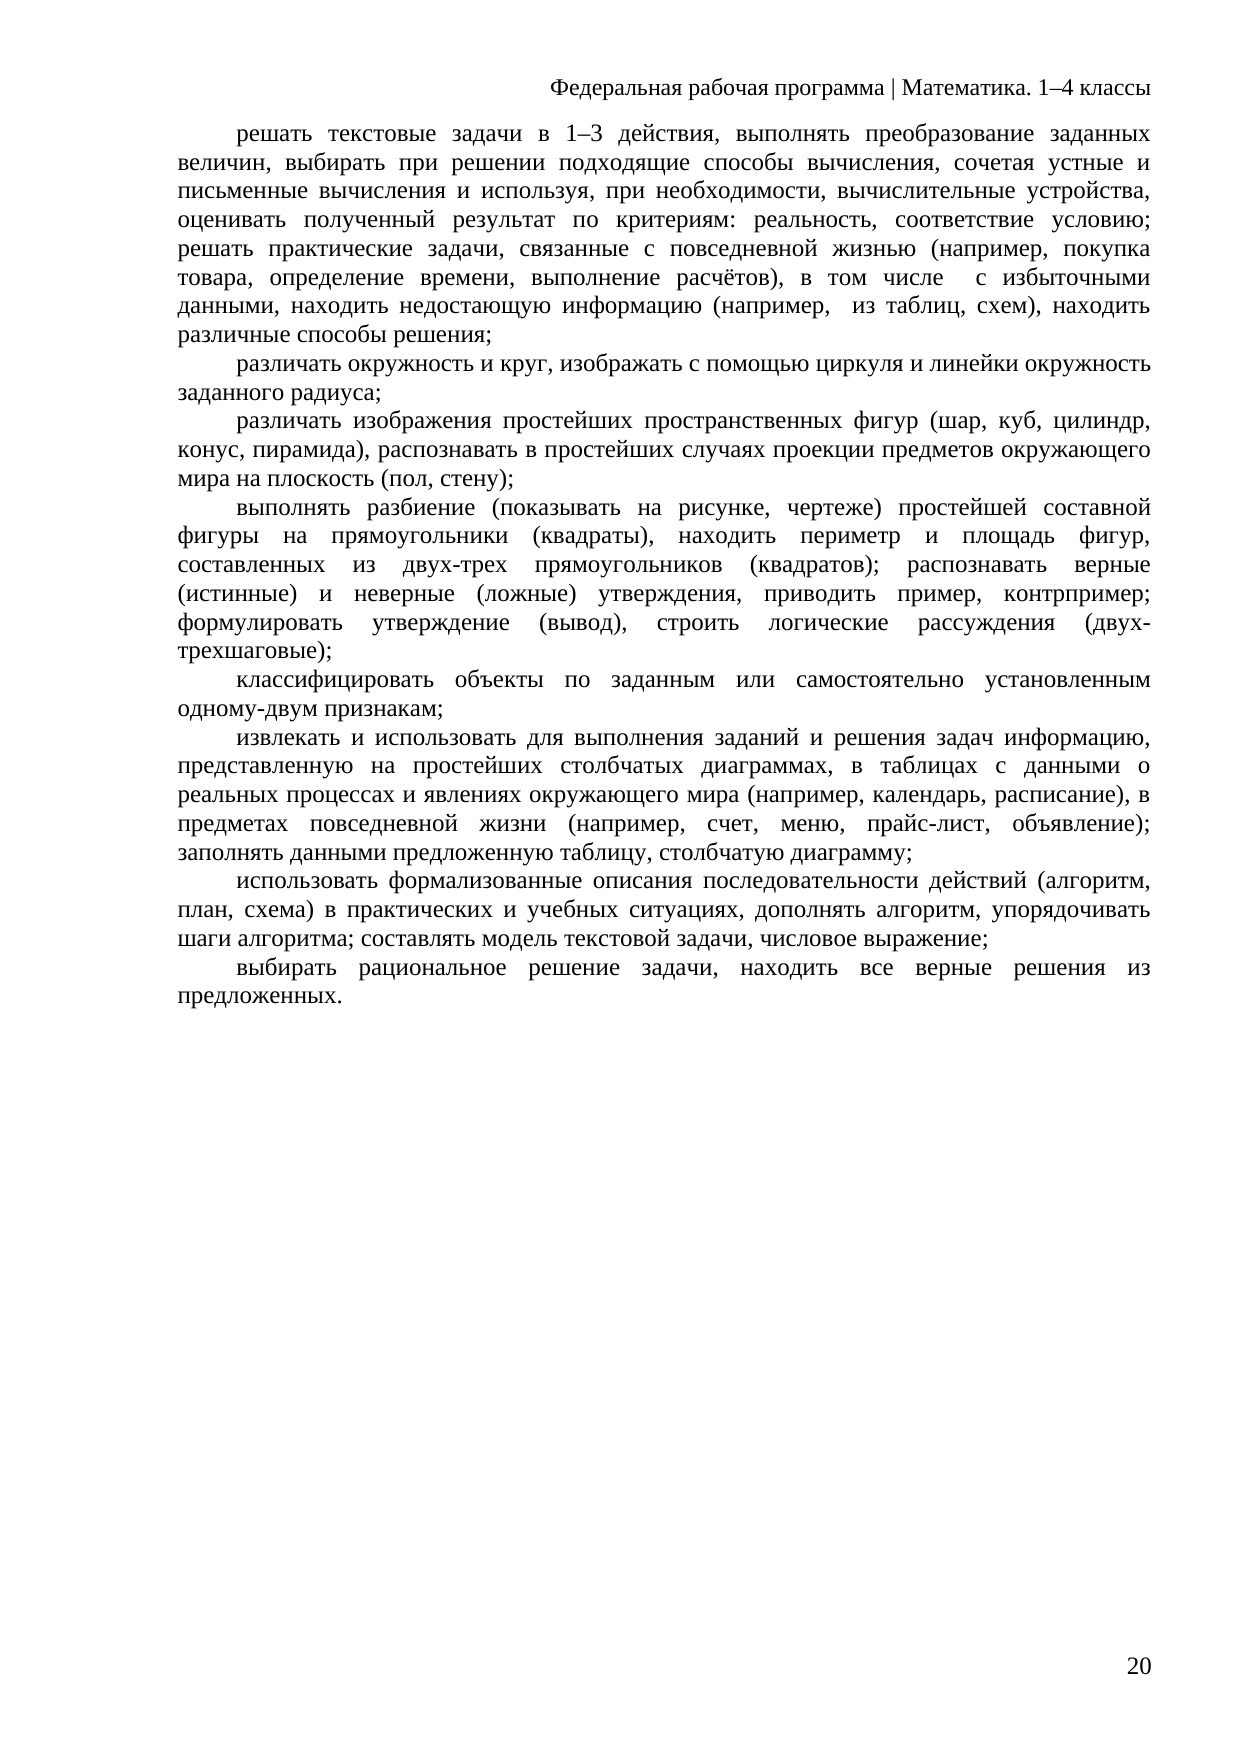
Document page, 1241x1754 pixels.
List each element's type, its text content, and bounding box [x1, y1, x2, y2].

text выполнять разбиение (показывать на рисунке, чертеже) простейшей составной фигуры на прямоугольники (квадраты), находить периметр и площадь фигур, составленных из двух-трех прямоугольников (квадратов); распознавать верные (истинные) и неверные (ложные) утверждения, приводить пример, контрпример; формулировать утверждение (вывод), строить логические рассуждения (двух-трехшаговые); [177, 492, 1152, 664]
text различать изображения простейших пространственных фигур (шар, куб, цилиндр, конус, пирамида), распознавать в простейших случаях проекции предметов окружающего мира на плоскость (пол, стену); [177, 406, 1152, 492]
text классифицировать объекты по заданным или самостоятельно установленным одному-двум признакам; [177, 664, 1152, 722]
text извлекать и использовать для выполнения заданий и решения задач информацию, представленную на простейших столбчатых диаграммах, в таблицах с данными о реальных процессах и явлениях окружающего мира (например, календарь, расписание), в предметах повседневной жизни (например, счет, меню, прайс-лист, объявление); заполнять данными предложенную таблицу, столбчатую диаграмму; [177, 722, 1152, 866]
text решать текстовые задачи в 1–3 действия, выполнять преобразование заданных величин, выбирать при решении подходящие способы вычисления, сочетая устные и письменные вычисления и используя, при необходимости, вычислительные устройства, оценивать полученный результат по критериям: реальность, соответствие условию; решать практические задачи, связанные с повседневной жизнью (например, покупка товара, определение времени, выполнение расчётов), в том числе с избыточными данными, находить недостающую информацию (например, из таблиц, схем), находить различные способы решения; [177, 118, 1152, 348]
text использовать формализованные описания последовательности действий (алгоритм, план, схема) в практических и учебных ситуациях, дополнять алгоритм, упорядочивать шаги алгоритма; составлять модель текстовой задачи, числовое выражение; [177, 866, 1152, 952]
text различать окружность и круг, изображать с помощью циркуля и линейки окружность заданного радиуса; [177, 348, 1152, 406]
text выбирать рациональное решение задачи, находить все верные решения из предложенных. [177, 952, 1152, 1009]
